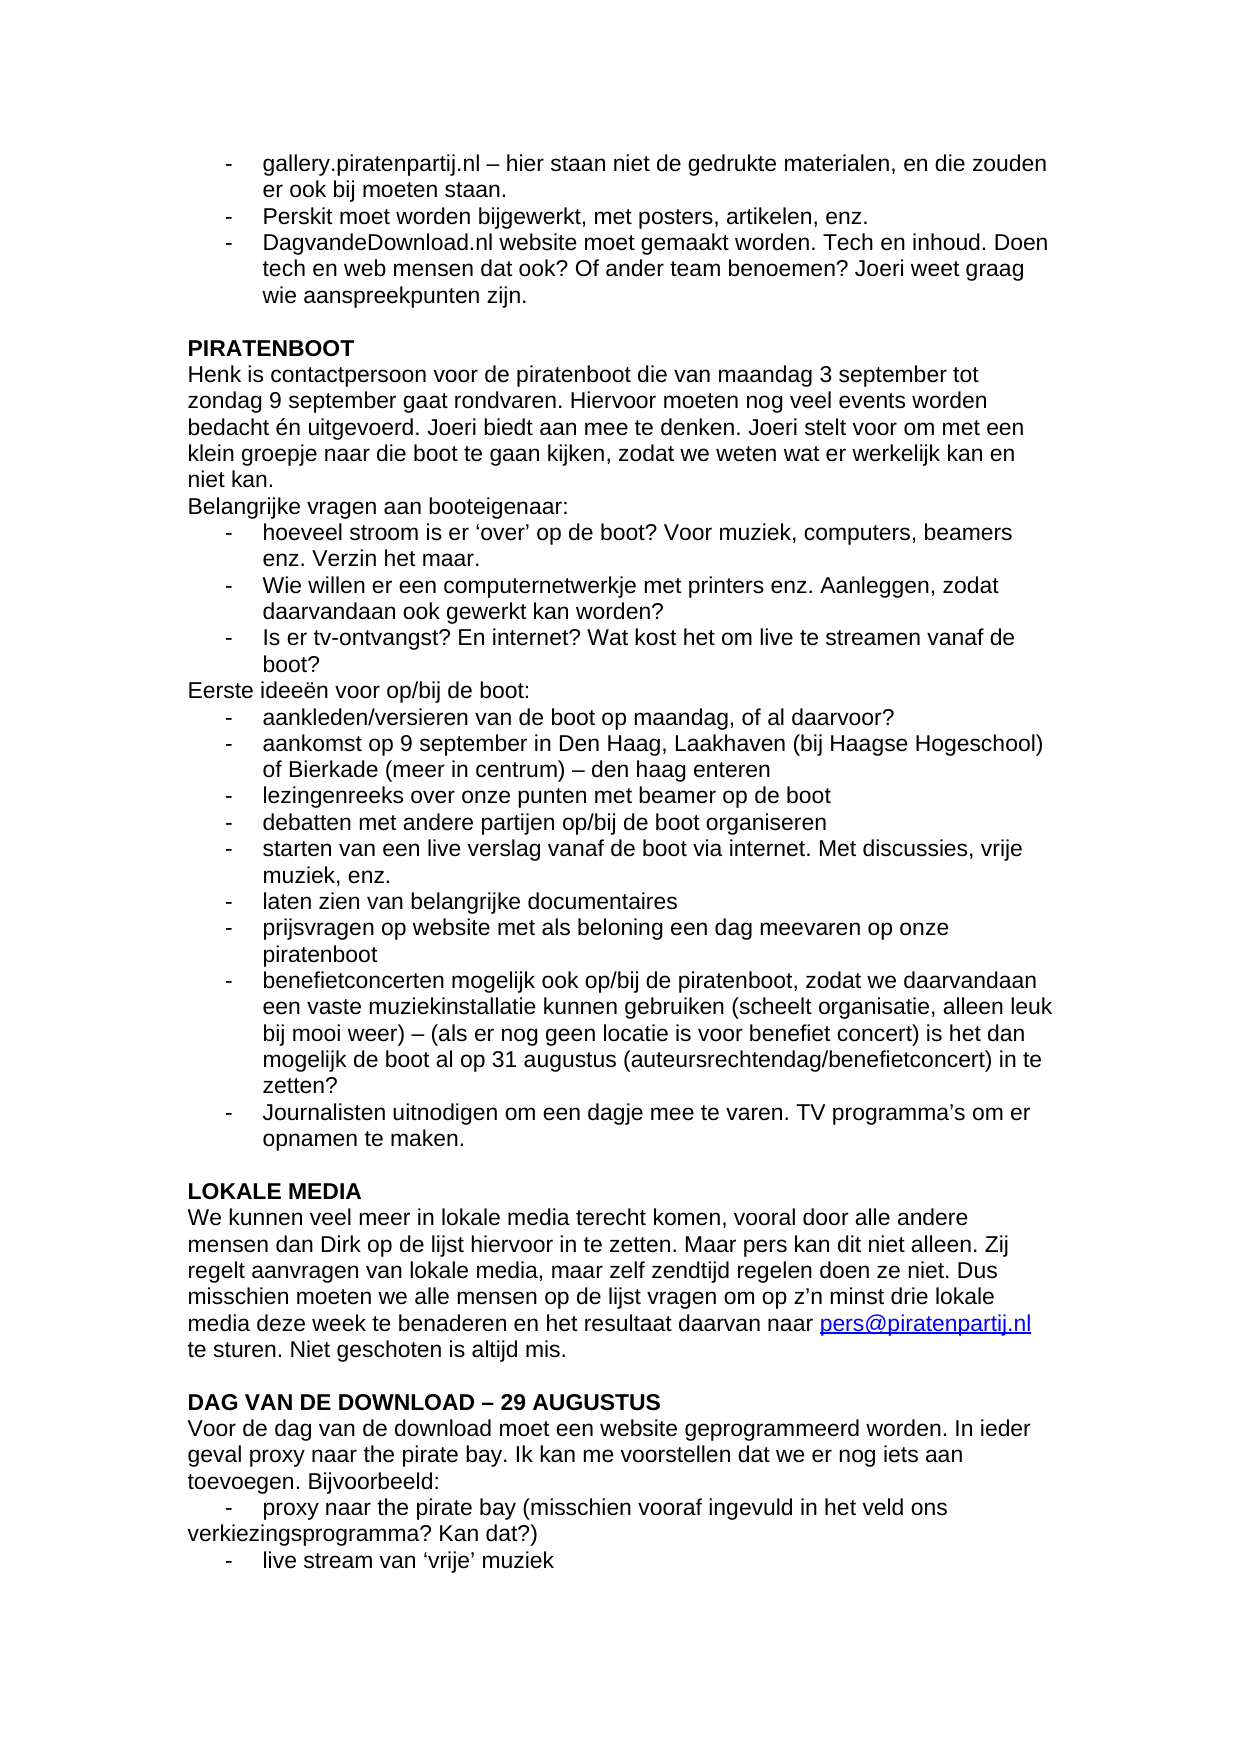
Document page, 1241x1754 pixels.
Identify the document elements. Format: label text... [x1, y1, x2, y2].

list Perskit moet worden bijgewerkt, met posters, artikelen, enz. [225, 203, 1053, 229]
list prijsvragen op website met als beloning een dag meevaren op onze piratenboot [225, 914, 1053, 967]
list live stream van ‘vrije’ muziek [225, 1547, 1053, 1573]
list laten zien van belangrijke documentaires [225, 888, 1053, 914]
text Voor de dag van de download moet een website geprogrammeerd worden. In ieder geval proxy naar the pirate bay. Ik kan me voorstellen dat we er nog iets aan toevoegen. Bijvoorbeeld: [187, 1415, 1053, 1494]
list aankomst op 9 september in Den Haag, Laakhaven (bij Haagse Hogeschool) of Bierkade (meer in centrum) – den haag enteren [225, 730, 1053, 782]
text - aankleden/versieren van de boot op maandag, of al daarvoor? [225, 703, 1053, 730]
text PIRATENBOOT [187, 334, 1053, 361]
list Is er tv-ontvangst? En internet? Wat kost het om live te streamen vanaf de boot? [225, 624, 1053, 677]
text Belangrijke vragen aan booteigenaar: [187, 493, 1053, 519]
list hoeveel stroom is er ‘over’ op de boot? Voor muziek, computers, beamers enz. Verzin het maar. [225, 519, 1053, 572]
text Henk is contactpersoon voor de piratenboot die van maandag 3 september tot zondag 9 september gaat rondvaren. Hiervoor moeten nog veel events worden bedacht én uitgevoerd. Joeri biedt aan mee te denken. Joeri stelt voor om met een klein groepje naar die boot te gaan kijken, zodat we weten wat er werkelijk kan en niet kan. [187, 361, 1053, 493]
list Wie willen er een computernetwerkje met printers enz. Aanleggen, zodat daarvandaan ook gewerkt kan worden? [225, 572, 1053, 624]
text LOKALE MEDIA [187, 1178, 1053, 1204]
list lezingenreeks over onze punten met beamer op de boot [225, 782, 1053, 809]
list gallery.piratenpartij.nl – hier staan niet de gedrukte materialen, en die zouden er ook bij moeten staan. [225, 150, 1053, 203]
list DagvandeDownload.nl website moet gemaakt worden. Tech en inhoud. Doen tech en web mensen dat ook? Of ander team benoemen? Joeri weet graag wie aanspreekpunten zijn. [225, 229, 1053, 308]
text We kunnen veel meer in lokale media terecht komen, vooral door alle andere mensen dan Dirk op de lijst hiervoor in te zetten. Maar pers kan dit niet alleen. Zij regelt aanvragen van lokale media, maar zelf zendtijd regelen doen ze niet. Dus misschien moeten we alle mensen op de lijst vragen om op z’n minst drie lokale media deze week te benaderen en het resultaat daarvan naar pers@piratenpartij.nl te sturen. Niet geschoten is altijd mis. [187, 1204, 1053, 1362]
list Journalisten uitnodigen om een dagje mee te varen. TV programma’s om er opnamen te maken. [225, 1099, 1053, 1151]
text - proxy naar the pirate bay (misschien vooraf ingevuld in het veld ons verkiezingsprogramma? Kan dat?) [187, 1494, 1053, 1547]
text Eerste ideeën voor op/bij de boot: [187, 677, 1053, 703]
list benefietconcerten mogelijk ook op/bij de piratenboot, zodat we daarvandaan een vaste muziekinstallatie kunnen gebruiken (scheelt organisatie, alleen leuk bij mooi weer) – (als er nog geen locatie is voor benefiet concert) is het dan mogelijk de boot al op 31 augustus (auteursrechtendag/benefietconcert) in te zetten? [225, 967, 1053, 1099]
list debatten met andere partijen op/bij de boot organiseren [225, 809, 1053, 835]
list starten van een live verslag vanaf de boot via internet. Met discussies, vrije muziek, enz. [225, 835, 1053, 888]
text DAG VAN DE DOWNLOAD – 29 AUGUSTUS [187, 1389, 1053, 1415]
